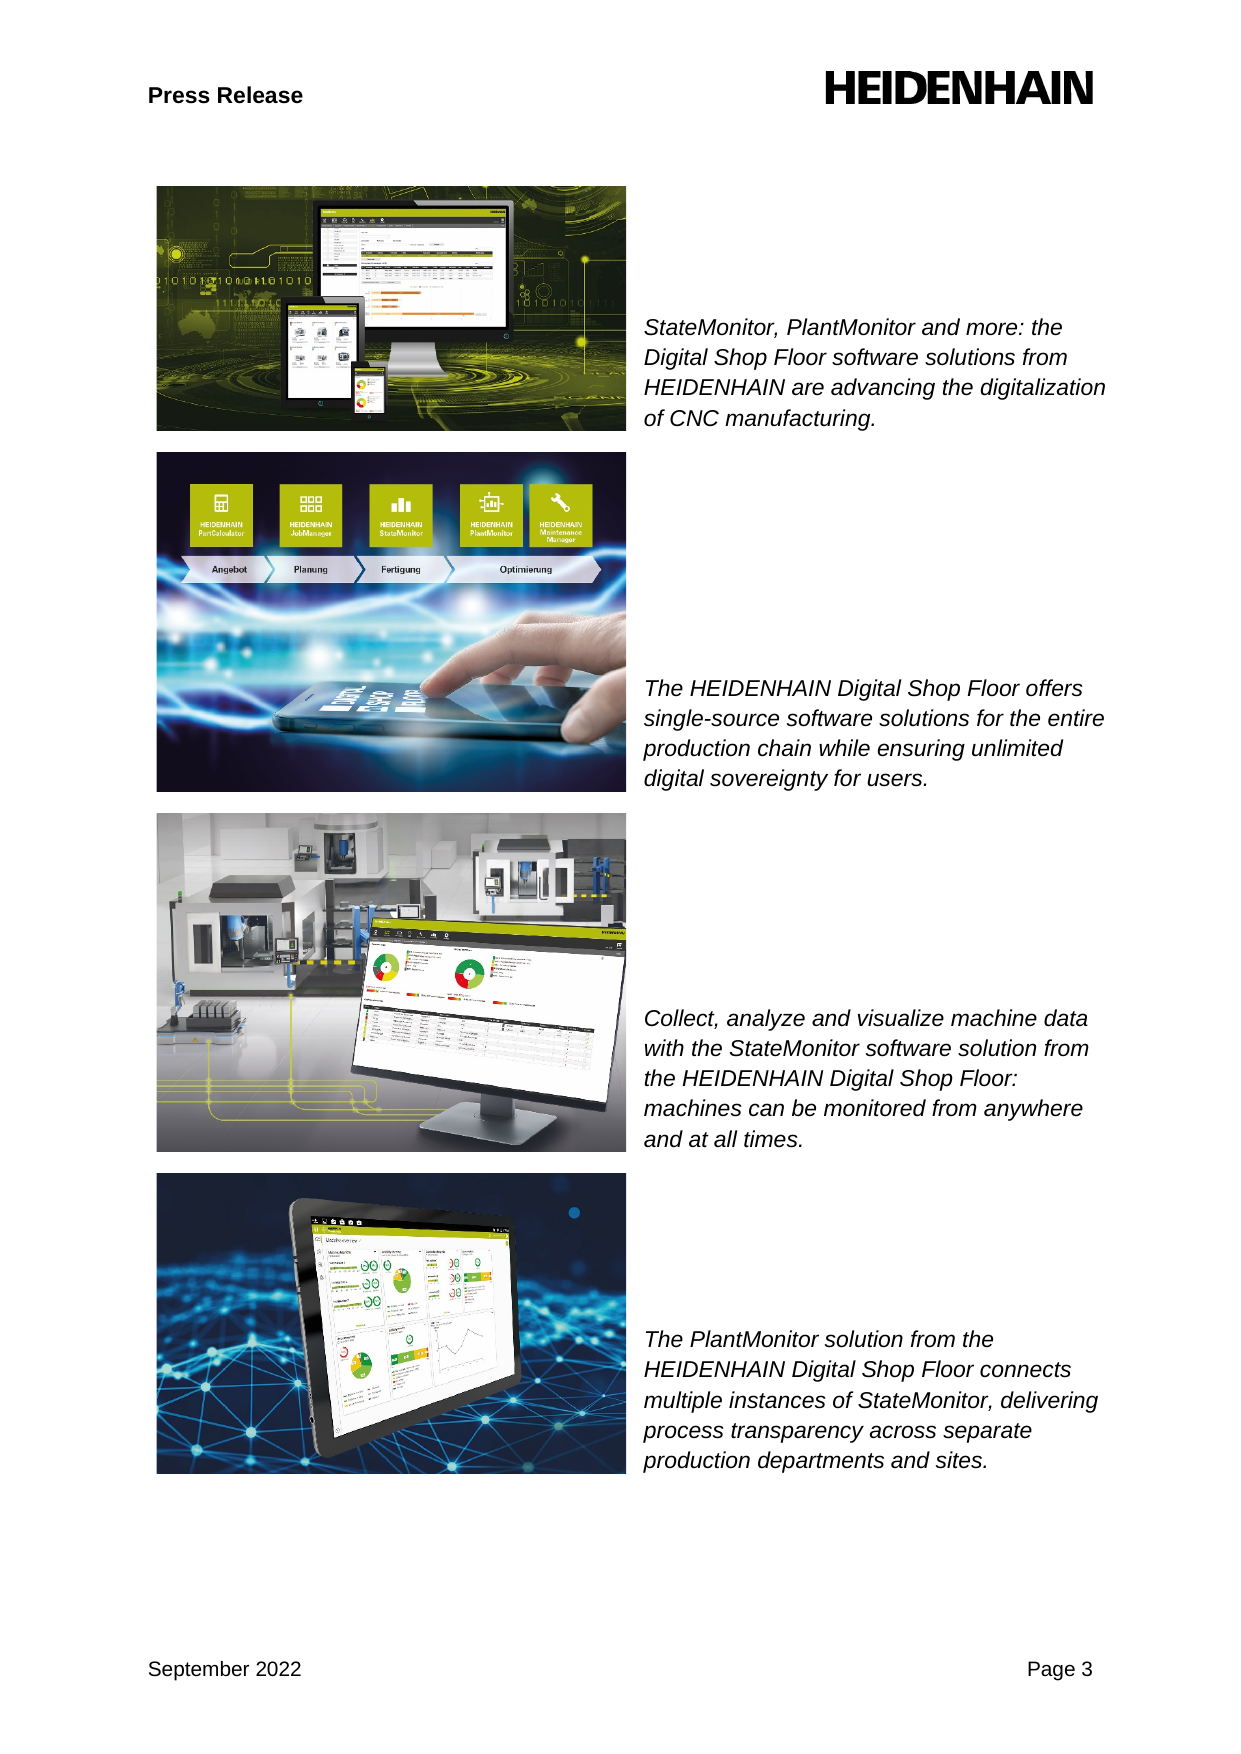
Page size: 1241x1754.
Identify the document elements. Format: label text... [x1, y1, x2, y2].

table_cell The HEIDENHAIN Digital Shop Floor offers single-source software solutions for the entire production chain while ensuring unlimited digital sovereignty for users. [635, 444, 1122, 804]
picture [156, 186, 627, 431]
table_cell [148, 444, 635, 804]
table_cell [148, 1165, 635, 1486]
picture [156, 813, 627, 1152]
table_cell Collect, analyze and visualize machine data with the StateMonitor software solution from the HEIDENHAIN Digital Shop Floor: machines can be monitored from anywhere and at all times. [635, 804, 1122, 1165]
picture [825, 71, 1093, 104]
picture [156, 1173, 627, 1474]
table_cell [148, 804, 635, 1165]
table_header [148, 177, 635, 444]
table_cell The PlantMonitor solution from the HEIDENHAIN Digital Shop Floor connects multiple instances of StateMonitor, delivering process transparency across separate production departments and sites. [635, 1165, 1122, 1486]
table_header StateMonitor, PlantMonitor and more: the Digital Shop Floor software solutions from HEIDENHAIN are advancing the digitalization of CNC manufacturing. [635, 177, 1122, 444]
picture [156, 452, 627, 792]
